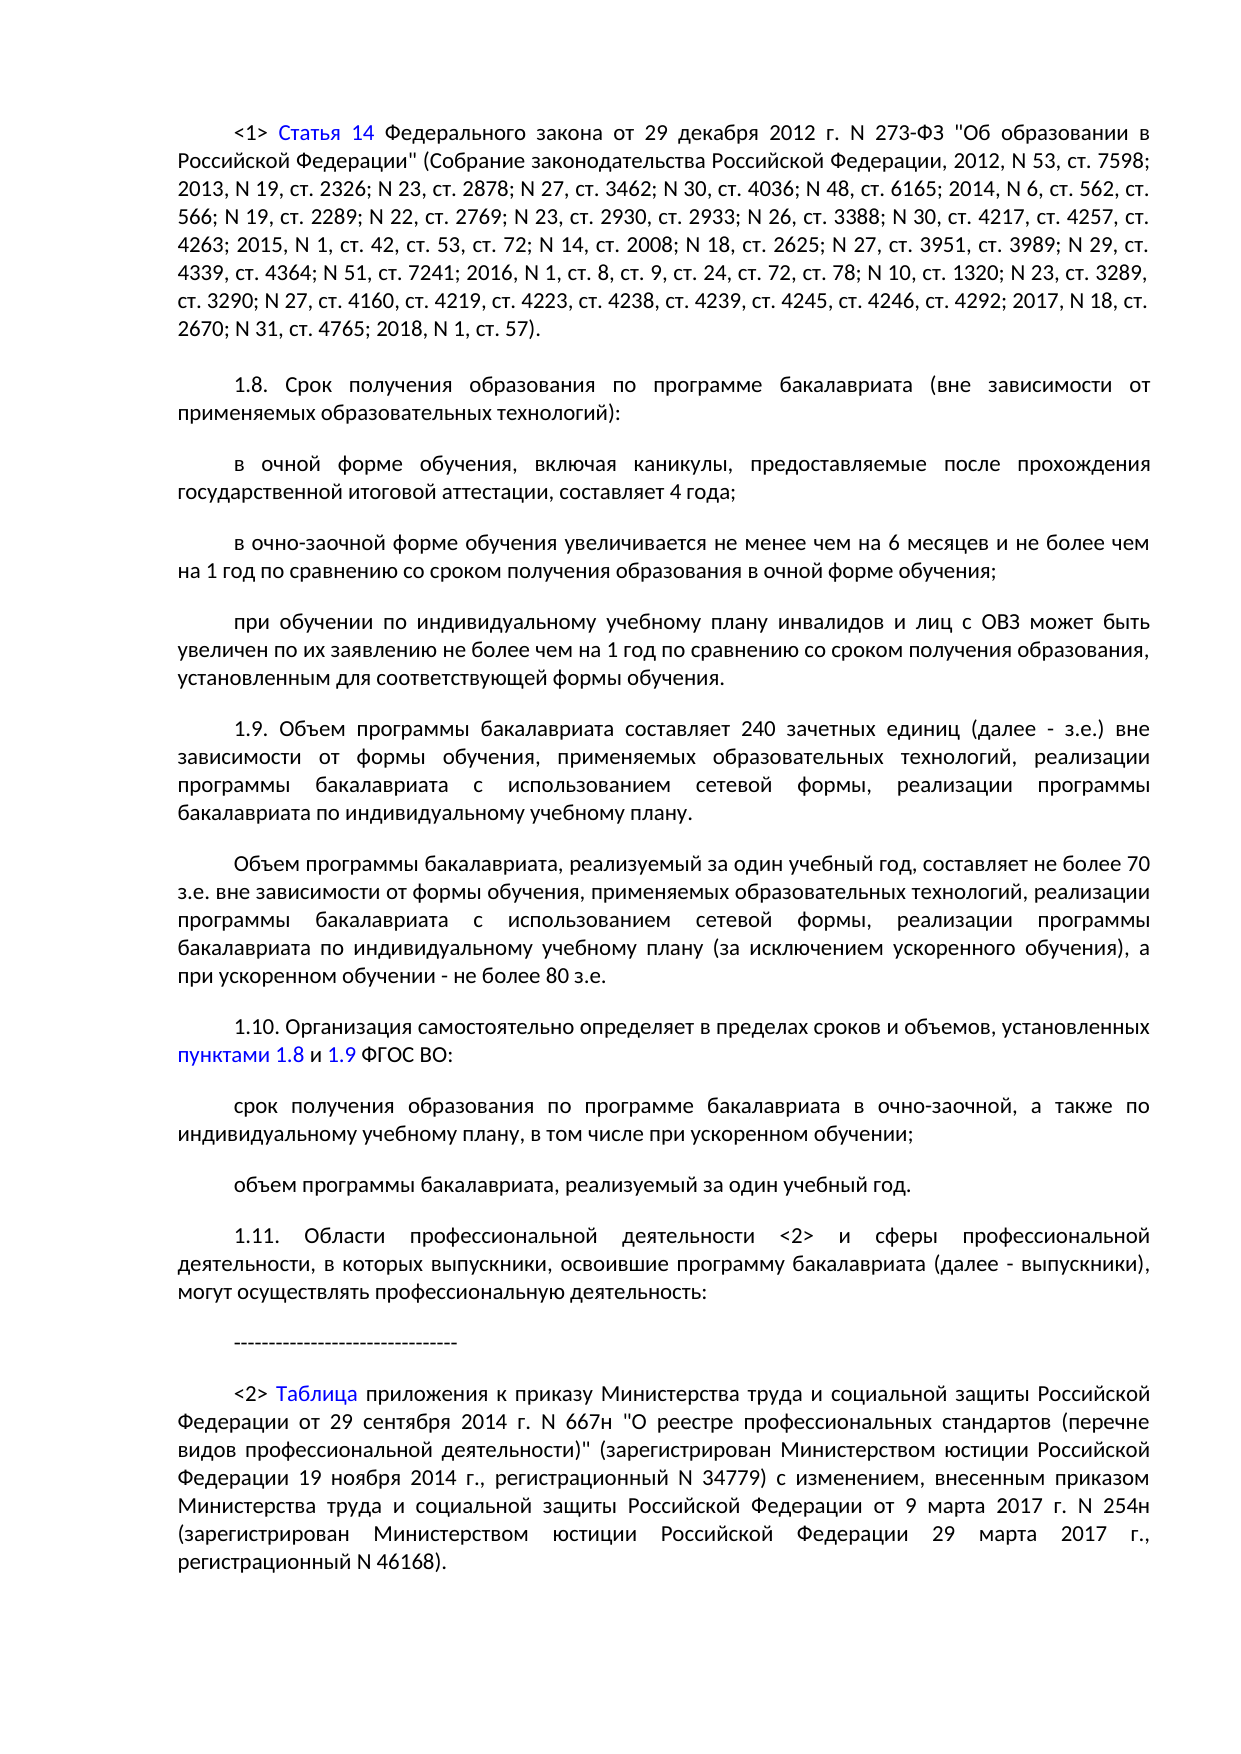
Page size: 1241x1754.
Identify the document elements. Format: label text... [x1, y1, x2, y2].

text 1.8. Срок получения образования по программе бакалавриата (вне зависимости от применяемых образовательных технологий): [177, 370, 1152, 426]
text Объем программы бакалавриата, реализуемый за один учебный год, составляет не более 70 з.е. вне зависимости от формы обучения, применяемых образовательных технологий, реализации программы бакалавриата с использованием сетевой формы, реализации программы бакалавриата по индивидуальному учебному плану (за исключением ускоренного обучения), а при ускоренном обучении - не более 80 з.е. [177, 849, 1152, 989]
text объем программы бакалавриата, реализуемый за один учебный год. [177, 1170, 1152, 1198]
text срок получения образования по программе бакалавриата в очно-заочной, а также по индивидуальному учебному плану, в том числе при ускоренном обучении; [177, 1091, 1152, 1147]
text <1> Статья 14 Федерального закона от 29 декабря 2012 г. N 273-ФЗ "Об образовании в Российской Федерации" (Собрание законодательства Российской Федерации, 2012, N 53, ст. 7598; 2013, N 19, ст. 2326; N 23, ст. 2878; N 27, ст. 3462; N 30, ст. 4036; N 48, ст. 6165; 2014, N 6, ст. 562, ст. 566; N 19, ст. 2289; N 22, ст. 2769; N 23, ст. 2930, ст. 2933; N 26, ст. 3388; N 30, ст. 4217, ст. 4257, ст. 4263; 2015, N 1, ст. 42, ст. 53, ст. 72; N 14, ст. 2008; N 18, ст. 2625; N 27, ст. 3951, ст. 3989; N 29, ст. 4339, ст. 4364; N 51, ст. 7241; 2016, N 1, ст. 8, ст. 9, ст. 24, ст. 72, ст. 78; N 10, ст. 1320; N 23, ст. 3289, ст. 3290; N 27, ст. 4160, ст. 4219, ст. 4223, ст. 4238, ст. 4239, ст. 4245, ст. 4246, ст. 4292; 2017, N 18, ст. 2670; N 31, ст. 4765; 2018, N 1, ст. 57). [177, 118, 1152, 342]
text при обучении по индивидуальному учебному плану инвалидов и лиц с ОВЗ может быть увеличен по их заявлению не более чем на 1 год по сравнению со сроком получения образования, установленным для соответствующей формы обучения. [177, 607, 1152, 691]
text -------------------------------- [177, 1328, 1152, 1356]
text в очно-заочной форме обучения увеличивается не менее чем на 6 месяцев и не более чем на 1 год по сравнению со сроком получения образования в очной форме обучения; [177, 528, 1152, 584]
text <2> Таблица приложения к приказу Министерства труда и социальной защиты Российской Федерации от 29 сентября 2014 г. N 667н "О реестре профессиональных стандартов (перечне видов профессиональной деятельности)" (зарегистрирован Министерством юстиции Российской Федерации 19 ноября 2014 г., регистрационный N 34779) с изменением, внесенным приказом Министерства труда и социальной защиты Российской Федерации от 9 марта 2017 г. N 254н (зарегистрирован Министерством юстиции Российской Федерации 29 марта 2017 г., регистрационный N 46168). [177, 1379, 1152, 1575]
text 1.11. Области профессиональной деятельности <2> и сферы профессиональной деятельности, в которых выпускники, освоившие программу бакалавриата (далее - выпускники), могут осуществлять профессиональную деятельность: [177, 1221, 1152, 1305]
text в очной форме обучения, включая каникулы, предоставляемые после прохождения государственной итоговой аттестации, составляет 4 года; [177, 449, 1152, 505]
text 1.9. Объем программы бакалавриата составляет 240 зачетных единиц (далее - з.е.) вне зависимости от формы обучения, применяемых образовательных технологий, реализации программы бакалавриата с использованием сетевой формы, реализации программы бакалавриата по индивидуальному учебному плану. [177, 714, 1152, 826]
text 1.10. Организация самостоятельно определяет в пределах сроков и объемов, установленных пунктами 1.8 и 1.9 ФГОС ВО: [177, 1012, 1152, 1068]
